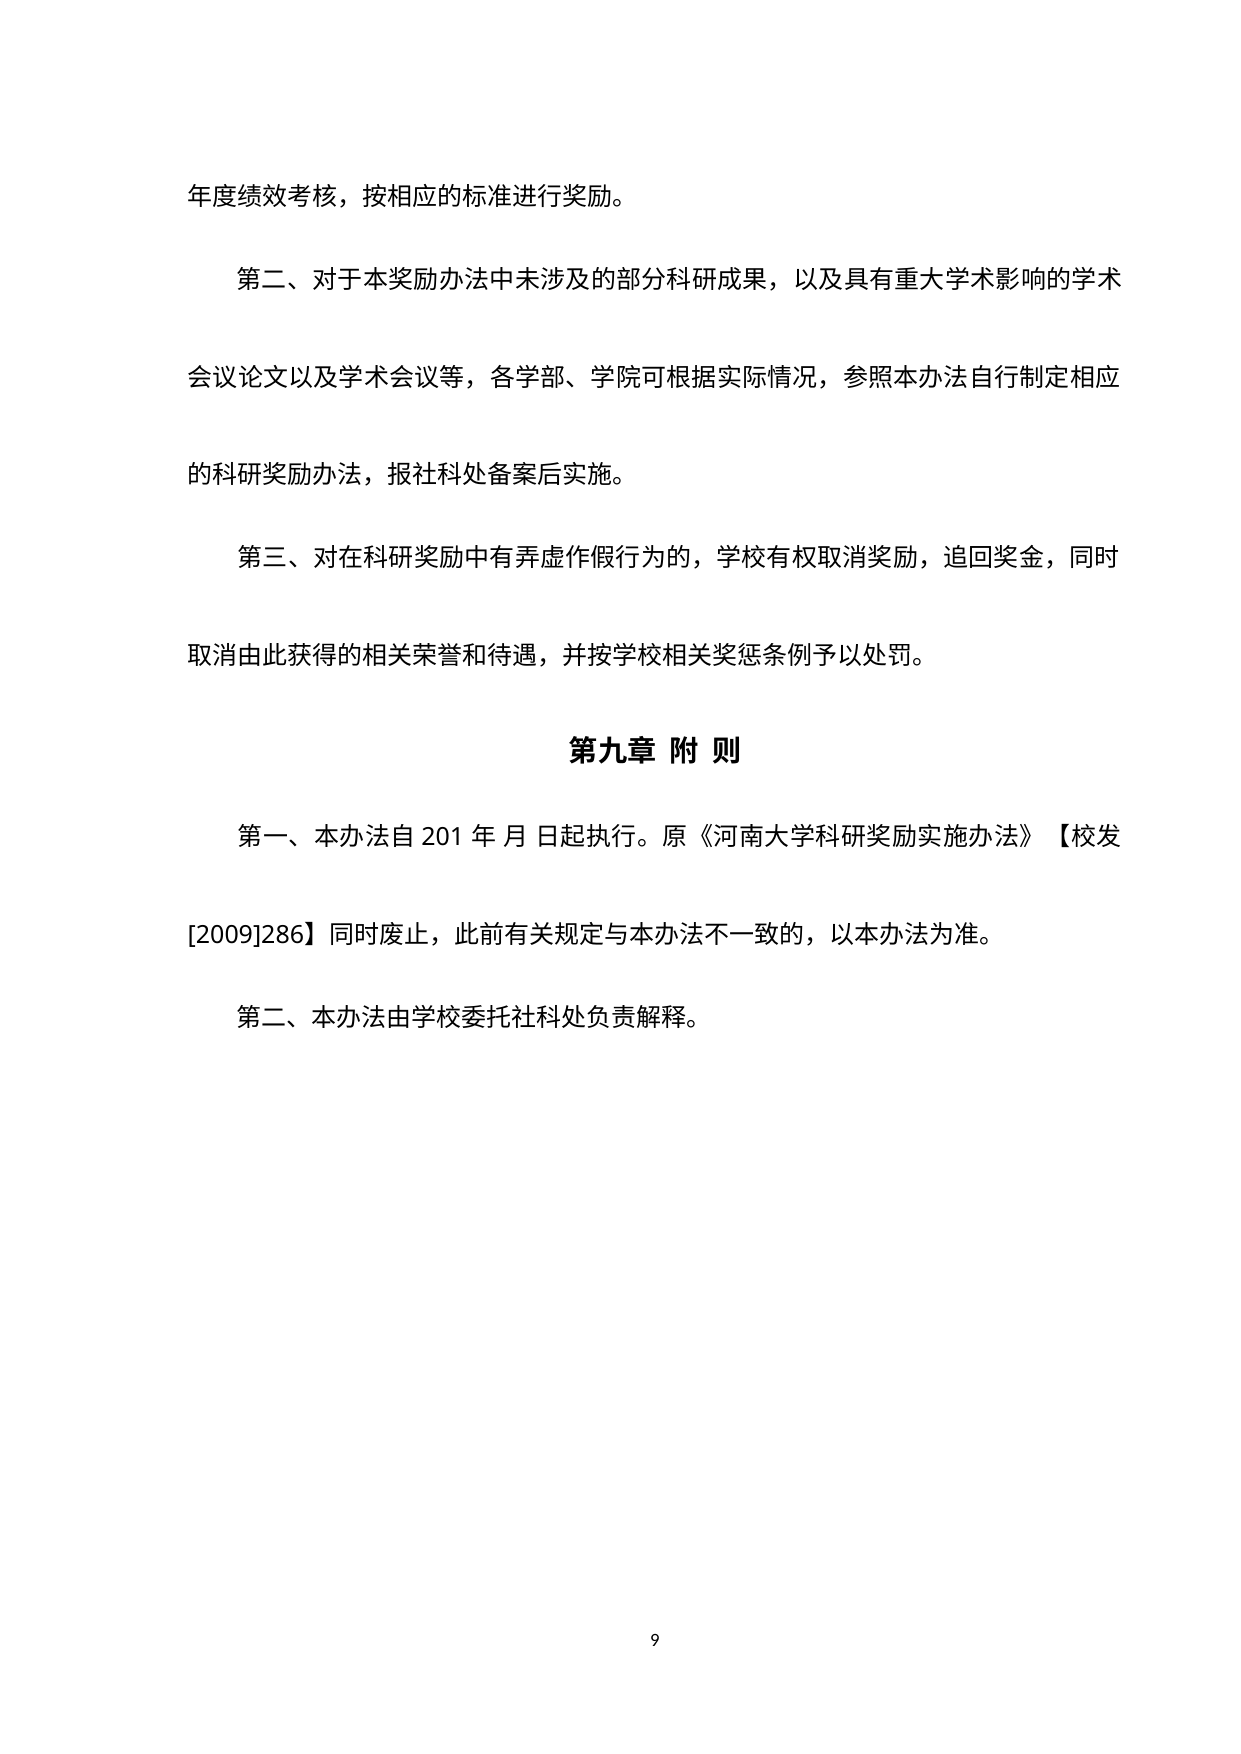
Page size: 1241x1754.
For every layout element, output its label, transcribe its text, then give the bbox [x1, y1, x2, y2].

text 第一、本办法自201 年 月 日起执行。原《河南大学科研奖励实施办法》【校发[2009]286】同时废止，此前有关规定与本办法不一致的，以本办法为准。 [187, 802, 1122, 965]
text 第三、对在科研奖励中有弄虚作假行为的，学校有权取消奖励，追回奖金，同时取消由此获得的相关荣誉和待遇，并按学校相关奖惩条例予以处罚。 [187, 523, 1122, 686]
text 第二、对于本奖励办法中未涉及的部分科研成果，以及具有重大学术影响的学术会议论文以及学术会议等，各学部、学院可根据实际情况，参照本办法自行制定相应的科研奖励办法，报社科处备案后实施。 [187, 245, 1122, 505]
text 第九章 附 则 [187, 716, 1122, 781]
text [187, 162, 1122, 227]
text 第二、本办法由学校委托社科处负责解释。 [187, 983, 1122, 1048]
